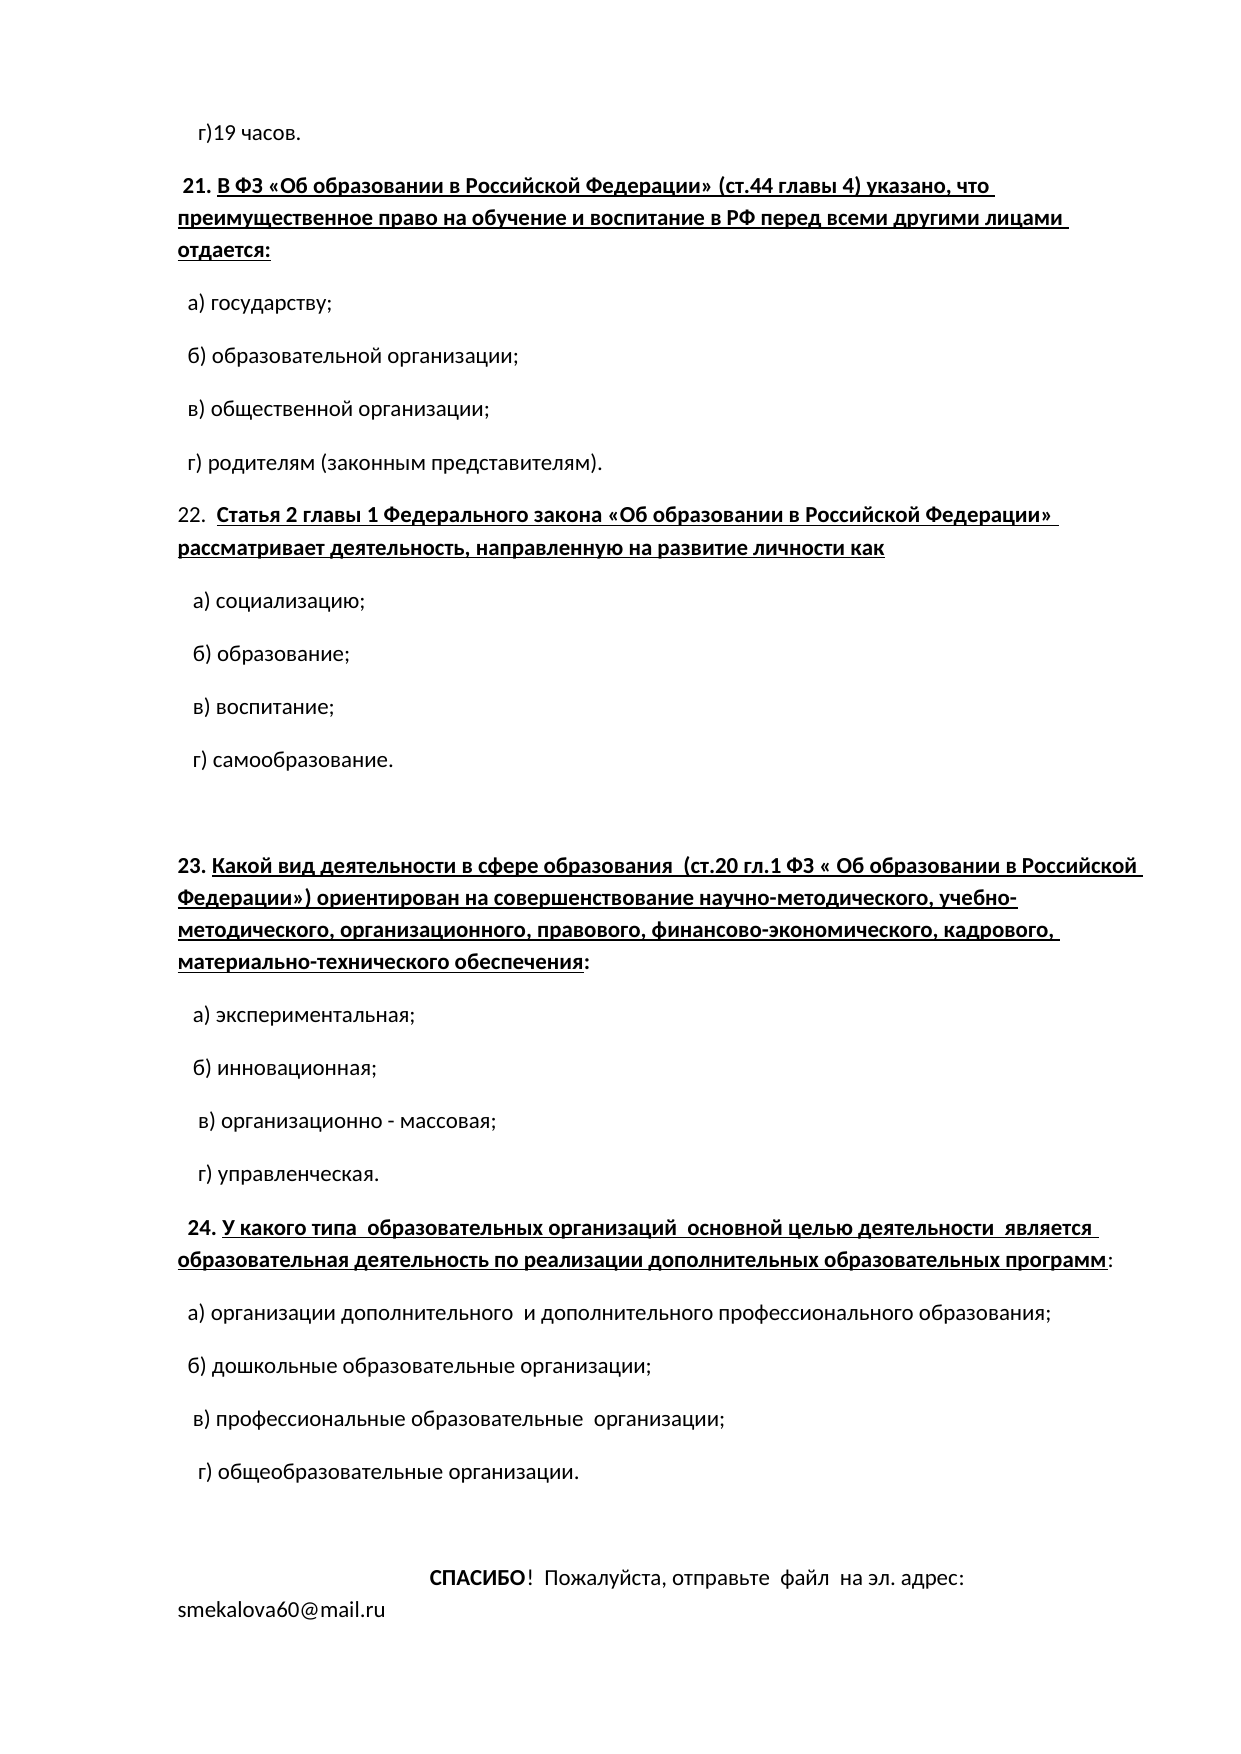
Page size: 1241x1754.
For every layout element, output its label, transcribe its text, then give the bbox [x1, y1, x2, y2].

text б) инновационная; [177, 1053, 1152, 1082]
text г) самообразование. [177, 745, 1152, 773]
text г) управленческая. [177, 1159, 1152, 1188]
text 24. У какого типа образовательных организаций основной целью деятельности является образовательная деятельность по реализации дополнительных образовательных программ: [177, 1213, 1152, 1273]
text г) родителям (законным представителям). [177, 448, 1152, 476]
text б) образовательной организации; [177, 342, 1152, 369]
text 21. В ФЗ «Об образовании в Российской Федерации» (ст.44 главы 4) указано, что преимущественное право на обучение и воспитание в РФ перед всеми другими лицами отдается: [177, 171, 1152, 263]
text б) дошкольные образовательные организации; [177, 1351, 1152, 1379]
text г)19 часов. [177, 118, 1152, 146]
text в) воспитание; [177, 692, 1152, 720]
text б) образование; [177, 639, 1152, 667]
text 23. Какой вид деятельности в сфере образования (ст.20 гл.1 ФЗ « Об образовании в Российской Федерации») ориентирован на совершенствование научно-методического, учебно-методического, организационного, правового, финансово-экономического, кадрового, материально-технического обеспечения: [177, 851, 1152, 976]
text а) социализацию; [177, 586, 1152, 614]
text а) экспериментальная; [177, 1001, 1152, 1028]
text 22. Статья 2 главы 1 Федерального закона «Об образовании в Российской Федерации» рассматривает деятельность, направленную на развитие личности как [177, 501, 1152, 561]
text в) организационно - массовая; [177, 1107, 1152, 1134]
text а) государству; [177, 288, 1152, 317]
text в) профессиональные образовательные организации; [177, 1404, 1152, 1432]
text в) общественной организации; [177, 394, 1152, 423]
text СПАСИБО! Пожалуйста, отправьте файл на эл. адрес: smekalova60@mail.ru [177, 1563, 1152, 1623]
text а) организации дополнительного и дополнительного профессионального образования; [177, 1298, 1152, 1326]
text г) общеобразовательные организации. [177, 1457, 1152, 1485]
